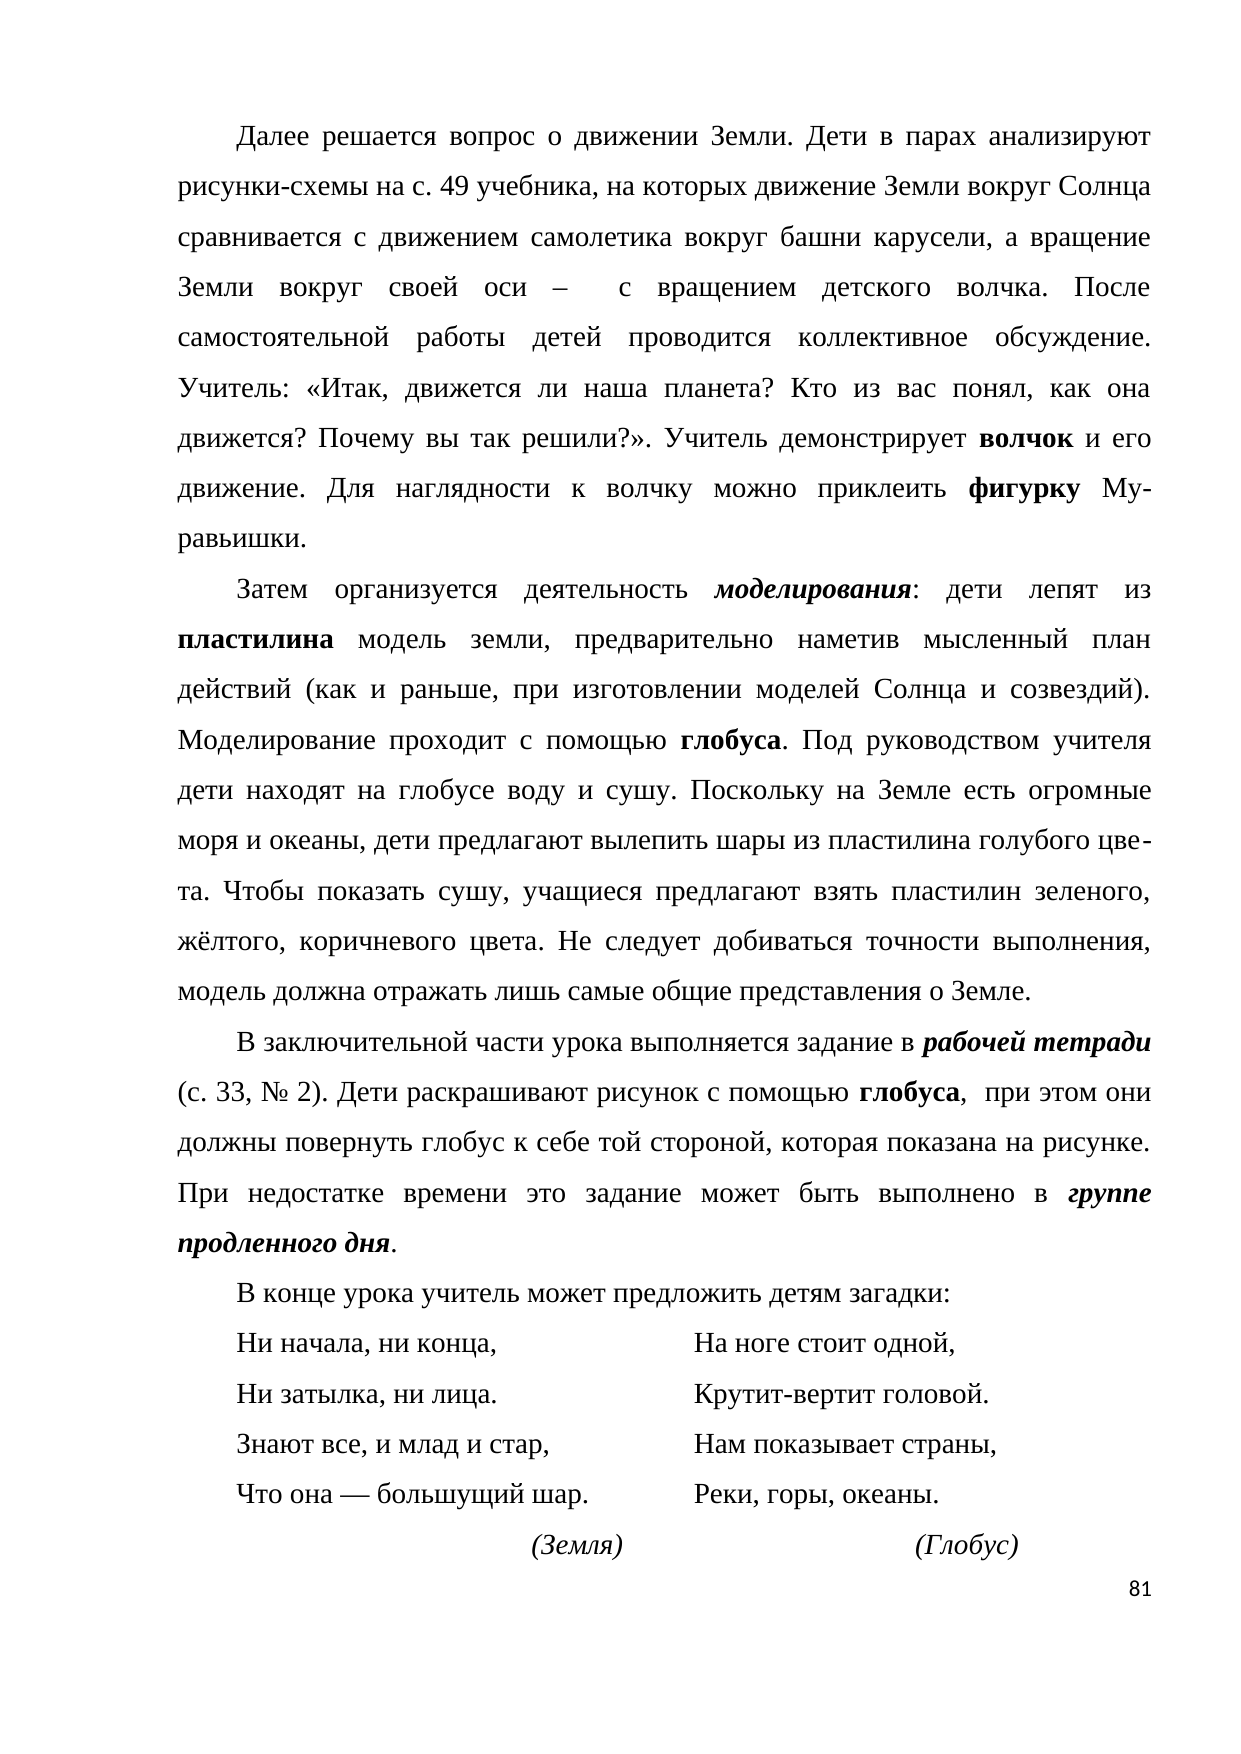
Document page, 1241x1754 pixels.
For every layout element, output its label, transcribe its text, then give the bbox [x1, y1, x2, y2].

text Ни затылка, ни лица. Крутит-вертит головой. [177, 1376, 1152, 1409]
text В конце урока учитель может предложить детям загадки: [177, 1275, 1152, 1309]
text (Земля) (Глобус) [472, 1527, 1152, 1560]
text Знают все, и млад и стар, Нам показывает страны, [177, 1426, 1152, 1460]
text Что она — большущий шар. Реки, горы, океаны. [177, 1477, 1152, 1510]
text Далее решается вопрос о движении Земли. Дети в парах анализируют рисунки-схемы на с. 49 учебника, на которых движение Земли вокруг Солнца сравнивается с движением самолетика вокруг башни карусели, а вращение Земли вокруг своей оси – с вращением детского волчка. После самостоятельной работы детей проводится коллективное обсуждение. Учитель: «Итак, движется ли наша планета? Кто из вас понял, как она движется? Почему вы так решили?». Учитель демонстрирует волчок и его движение. Для наглядности к волчку можно приклеить фигурку Муравьишки. [177, 118, 1152, 554]
text В заключительной части урока выполняется задание в рабочей тетради (с. 33, № 2). Дети раскрашивают рисунок с помощью глобуса, при этом они должны повернуть глобус к себе той стороной, которая показана на рисунке. При недостатке времени это задание может быть выполнено в группе продленного дня. [177, 1024, 1152, 1258]
text Затем организуется деятельность моделирования: дети лепят из пластилина модель земли, предварительно наметив мысленный план действий (как и раньше, при изготовлении моделей Солнца и созвездий). Моделирование проходит с помощью глобуса. Под руководством учителя дети находят на глобусе воду и сушу. Поскольку на Земле есть огромные моря и океаны, дети предлагают вылепить шары из пластилина голубого цвета. Чтобы показать сушу, учащиеся предлагают взять пластилин зеленого, жёлтого, коричневого цвета. Не следует добиваться точности выполнения, модель должна отражать лишь самые общие представления о Земле. [177, 571, 1152, 1007]
text Ни начала, ни конца, На ноге стоит одной, [177, 1326, 1152, 1359]
